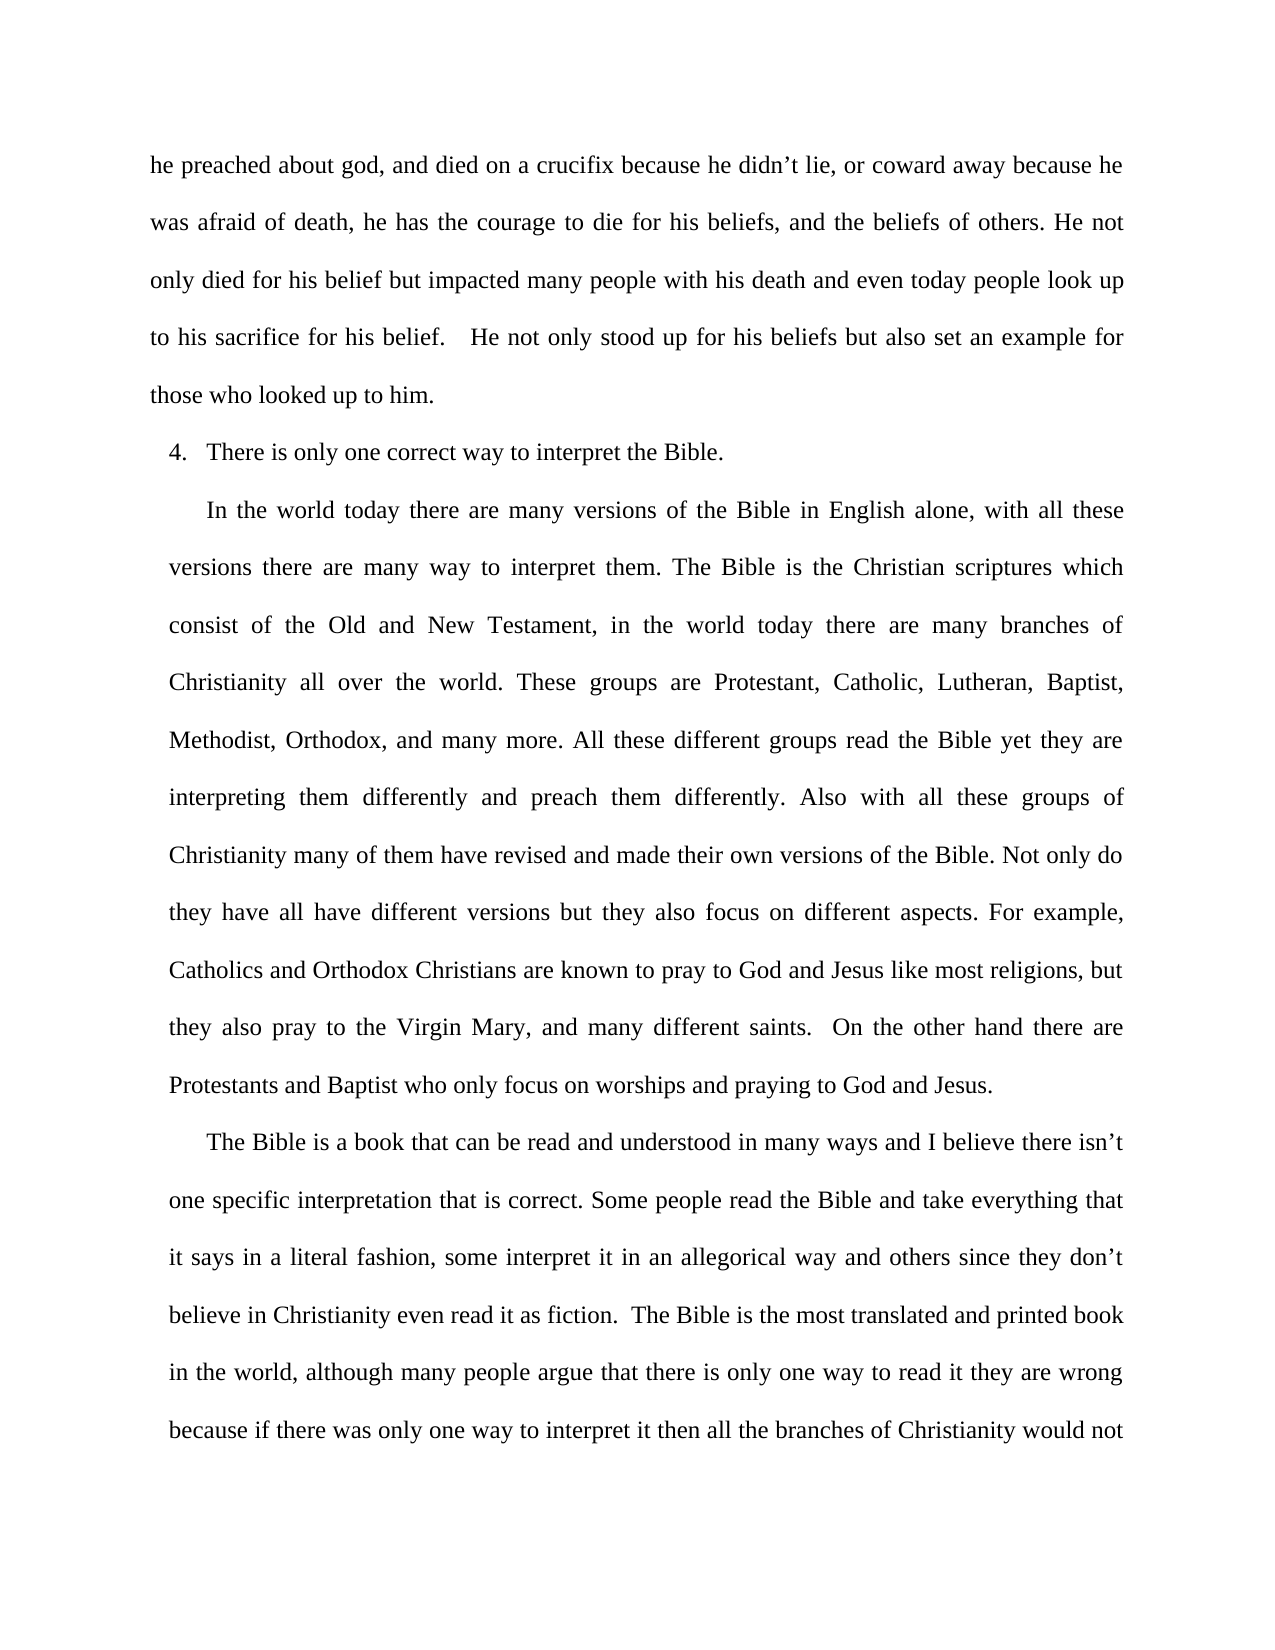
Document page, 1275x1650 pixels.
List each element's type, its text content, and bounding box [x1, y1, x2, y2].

text In the world today there are many versions of the Bible in English alone, with all these versions there are many way to interpret them. The Bible is the Christian scriptures which consist of the Old and New Testament, in the world today there are many branches of Christianity all over the world. These groups are Protestant, Catholic, Lutheran, Baptist, Methodist, Orthodox, and many more. All these different groups read the Bible yet they are interpreting them differently and preach them differently. Also with all these groups of Christianity many of them have revised and made their own versions of the Bible. Not only do they have all have different versions but they also focus on different aspects. For example, Catholics and Orthodox Christians are known to pray to God and Jesus like most religions, but they also pray to the Virgin Mary, and many different saints. On the other hand there are Protestants and Baptist who only focus on worships and praying to God and Jesus. [169, 495, 1125, 1099]
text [150, 150, 1125, 409]
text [169, 1127, 1125, 1444]
list There is only one correct way to interpret the Bible. [169, 437, 1125, 466]
